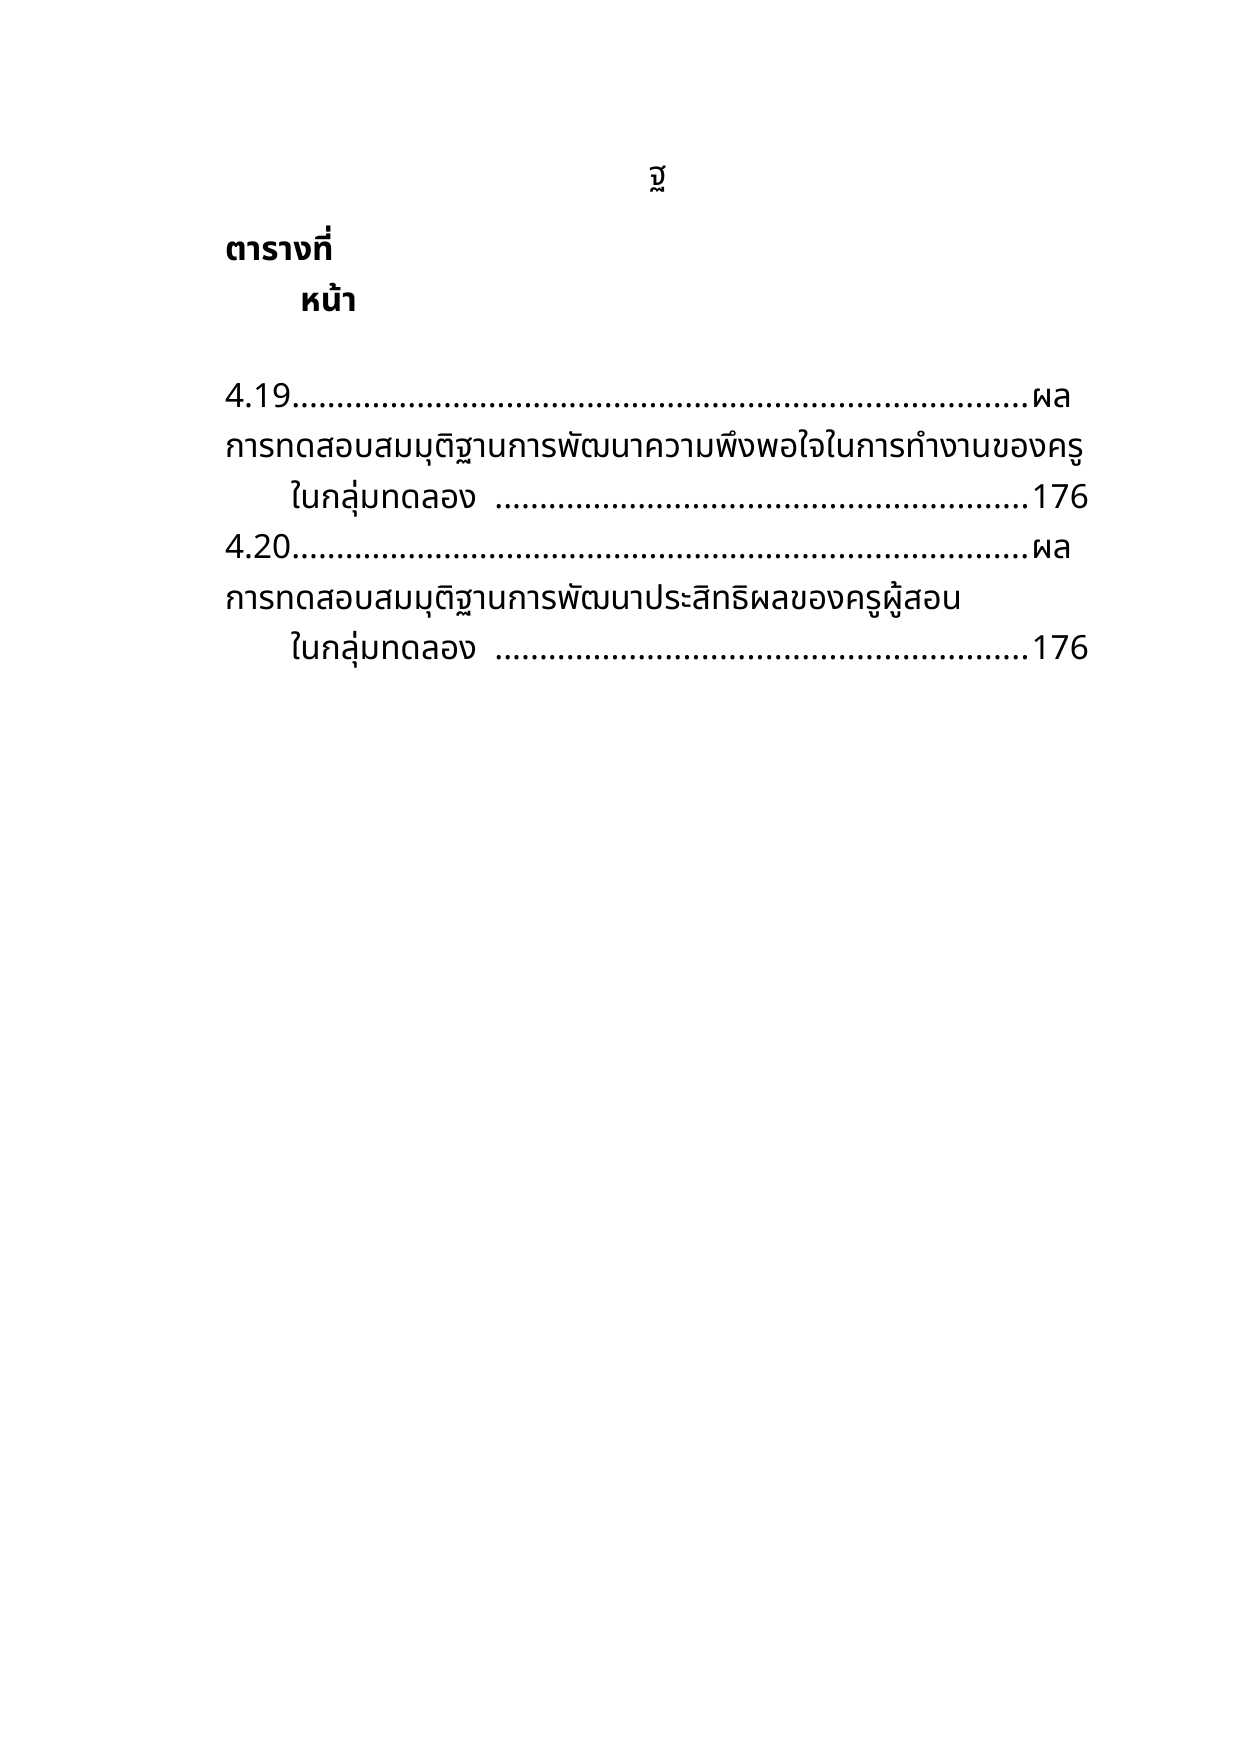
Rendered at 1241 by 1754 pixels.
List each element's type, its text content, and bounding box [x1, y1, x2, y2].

text ในกลุ่มทดลอง 176 [225, 624, 1090, 675]
text 4.20 ผลการทดสอบสมมุติฐานการพัฒนาประสิทธิผลของครูผู้สอน [225, 523, 1090, 624]
text 4.19 ผลการทดสอบสมมุติฐานการพัฒนาความพึงพอใจในการทำงานของครู ในกลุ่มทดลอง 176 [225, 371, 1090, 523]
text ตารางที่ หน้า [225, 225, 1090, 326]
